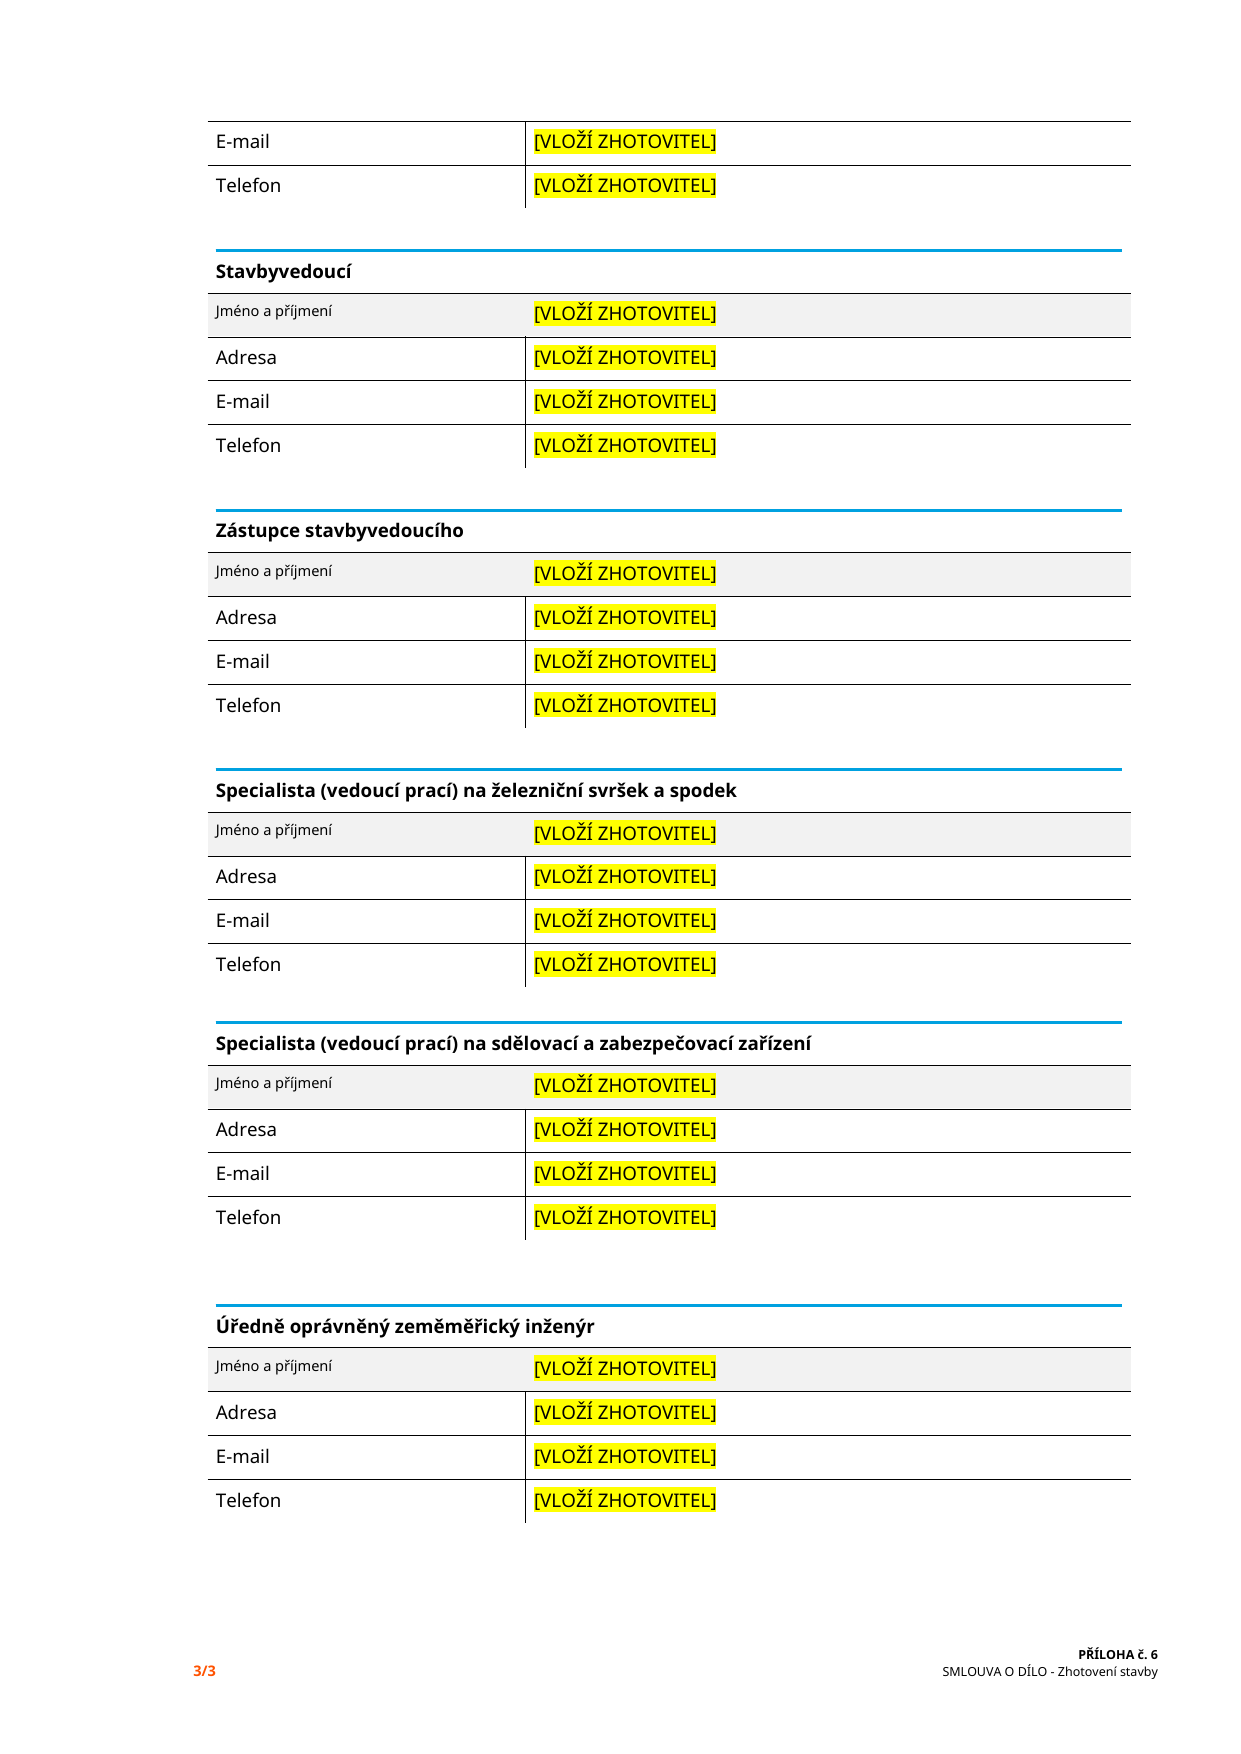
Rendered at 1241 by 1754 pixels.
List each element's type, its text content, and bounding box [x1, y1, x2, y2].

table_cell Telefon [208, 425, 525, 468]
table_cell E-mail [208, 641, 525, 684]
table_cell E-mail [208, 1436, 525, 1479]
table_cell Telefon [208, 685, 525, 727]
table_cell Telefon [208, 166, 525, 208]
table_header [VLOŽÍ ZHOTOVITEL] [526, 1348, 1131, 1391]
text Úředně oprávněný zeměměřický inženýr [216, 1307, 1122, 1338]
table_cell Telefon [208, 1197, 525, 1240]
table_cell E-mail [208, 381, 525, 424]
table_cell [VLOŽÍ ZHOTOVITEL] [526, 338, 1131, 380]
table_cell Telefon [208, 944, 525, 987]
table_cell E-mail [208, 1153, 525, 1196]
table_cell Telefon [208, 1480, 525, 1523]
text Stavbyvedoucí [216, 252, 1122, 284]
table_cell [VLOŽÍ ZHOTOVITEL] [526, 1392, 1131, 1435]
table_header Jméno a příjmení [208, 1348, 526, 1391]
table_cell E-mail [208, 900, 525, 943]
table_header Jméno a příjmení [208, 294, 526, 336]
table_cell [VLOŽÍ ZHOTOVITEL] [526, 425, 1131, 468]
table_header [VLOŽÍ ZHOTOVITEL] [526, 1066, 1131, 1108]
table_header Jméno a příjmení [208, 553, 526, 596]
text Zástupce stavbyvedoucího [216, 512, 1122, 543]
table_cell [VLOŽÍ ZHOTOVITEL] [526, 122, 1131, 164]
table_header [VLOŽÍ ZHOTOVITEL] [526, 294, 1131, 336]
table_cell [VLOŽÍ ZHOTOVITEL] [526, 1110, 1131, 1152]
table_cell [VLOŽÍ ZHOTOVITEL] [526, 1153, 1131, 1196]
table_header Jméno a příjmení [208, 1066, 526, 1108]
table_cell Adresa [208, 857, 525, 899]
table_cell [VLOŽÍ ZHOTOVITEL] [526, 381, 1131, 424]
table_cell [VLOŽÍ ZHOTOVITEL] [526, 857, 1131, 899]
text Specialista (vedoucí prací) na sdělovací a zabezpečovací zařízení [216, 1024, 1122, 1056]
table_cell [VLOŽÍ ZHOTOVITEL] [526, 944, 1131, 987]
table_header [VLOŽÍ ZHOTOVITEL] [526, 813, 1131, 856]
table_header Jméno a příjmení [208, 813, 526, 856]
table_cell [VLOŽÍ ZHOTOVITEL] [526, 1197, 1131, 1240]
table_cell [VLOŽÍ ZHOTOVITEL] [526, 1480, 1131, 1523]
table_cell [VLOŽÍ ZHOTOVITEL] [526, 685, 1131, 727]
table_header [VLOŽÍ ZHOTOVITEL] [526, 553, 1131, 596]
table_cell [VLOŽÍ ZHOTOVITEL] [526, 641, 1131, 684]
table_cell E-mail [208, 122, 525, 164]
table_cell Adresa [208, 597, 525, 640]
table_cell [VLOŽÍ ZHOTOVITEL] [526, 597, 1131, 640]
table_cell Adresa [208, 1110, 525, 1152]
table_cell Adresa [208, 1392, 525, 1435]
table_cell [VLOŽÍ ZHOTOVITEL] [526, 1436, 1131, 1479]
table_cell [VLOŽÍ ZHOTOVITEL] [526, 166, 1131, 208]
table_cell Adresa [208, 338, 525, 380]
text Specialista (vedoucí prací) na železniční svršek a spodek [216, 771, 1122, 803]
table_cell [VLOŽÍ ZHOTOVITEL] [526, 900, 1131, 943]
